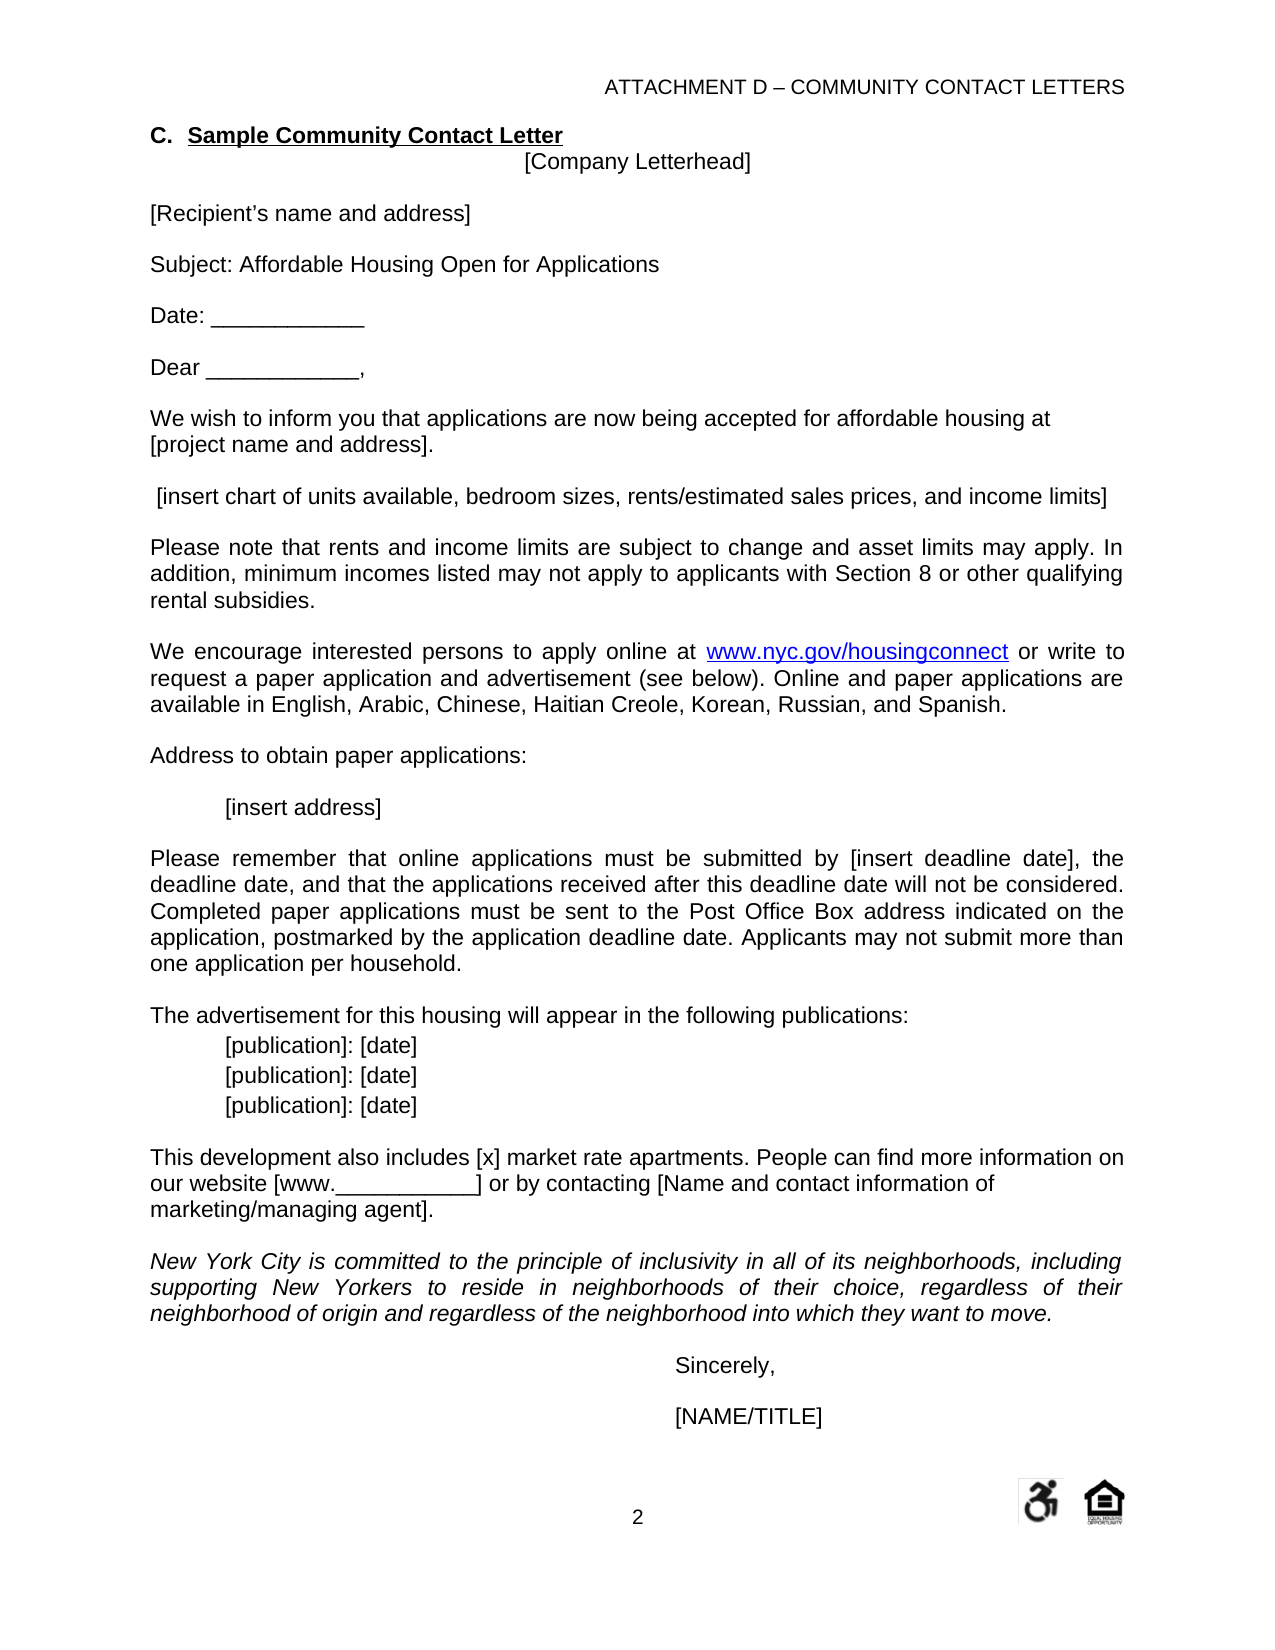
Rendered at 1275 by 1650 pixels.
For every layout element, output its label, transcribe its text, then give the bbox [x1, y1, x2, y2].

text Dear ____________, [150, 354, 1125, 380]
text [publication]: [date] [225, 1032, 1125, 1058]
text Please remember that online applications must be submitted by [insert deadline date], the deadline date, and that the applications received after this deadline date will not be considered. Completed paper applications must be sent to the Post Office Box address indicated on the application, postmarked by the application deadline date. Applicants may not submit more than one application per household. [150, 845, 1125, 977]
text [insert address] [225, 793, 1125, 820]
text New York City is committed to the principle of inclusivity in all of its neighborhoods, including supporting New Yorkers to reside in neighborhoods of their choice, regardless of their neighborhood of origin and regardless of the neighborhood into which they want to move. [150, 1248, 1125, 1327]
text Sincerely, [675, 1352, 1125, 1378]
text [Recipient’s name and address] [150, 199, 1125, 226]
text We encourage interested persons to apply online at www.nyc.gov/housingconnect or write to request a paper application and advertisement (see below). Online and paper applications are available in English, Arabic, Chinese, Haitian Creole, Korean, Russian, and Spanish. [150, 638, 1125, 717]
text Subject: Affordable Housing Open for Applications [150, 251, 1125, 277]
text [insert chart of units available, bedroom sizes, rents/estimated sales prices, and income limits] [156, 483, 1125, 509]
text The advertisement for this housing will appear in the following publications: [150, 1002, 1125, 1028]
text We wish to inform you that applications are now being accepted for affordable housing at [project name and address]. [150, 405, 1125, 458]
text [publication]: [date] [225, 1092, 1125, 1119]
picture [1017, 1477, 1065, 1525]
text Date: ____________ [150, 302, 1125, 329]
text [publication]: [date] [225, 1062, 1125, 1088]
text Please note that rents and income limits are subject to change and asset limits may apply. In addition, minimum incomes listed may not apply to applicants with Section 8 or other qualifying rental subsidies. [150, 534, 1125, 613]
text This development also includes [x] market rate apartments. People can find more information on our website [www.___________] or by contacting [Name and contact information of marketing/managing agent]. [150, 1144, 1125, 1223]
text [Company Letterhead] [150, 148, 1125, 174]
text Address to obtain paper applications: [150, 742, 1125, 768]
list Sample Community Contact Letter [150, 122, 1125, 148]
picture [1083, 1478, 1125, 1525]
text [NAME/TITLE] [675, 1403, 1125, 1429]
